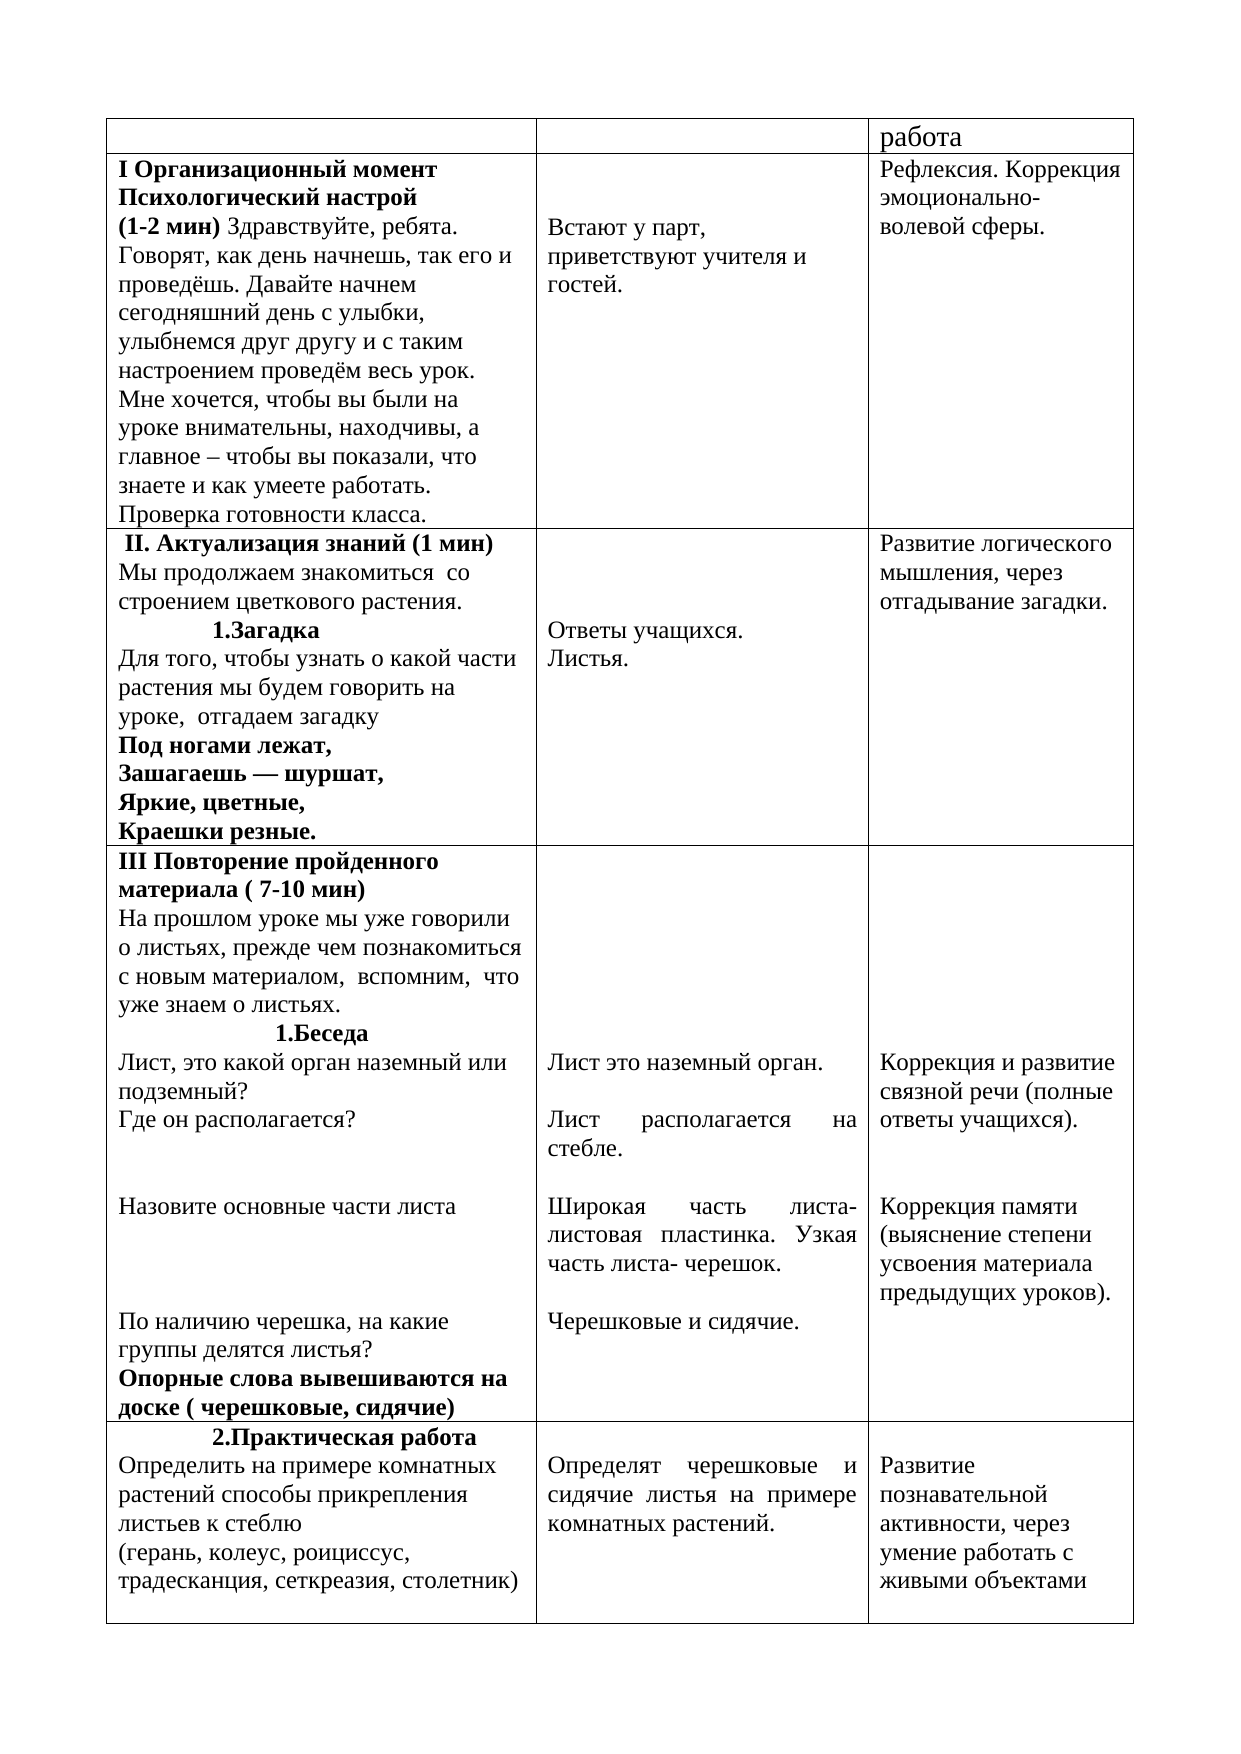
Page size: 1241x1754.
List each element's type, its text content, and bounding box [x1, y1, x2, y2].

table_cell Коррекция и развитие связной речи (полные ответы учащихся). Коррекция памяти (выяснение степени усвоения материала предыдущих уроков). [869, 846, 1133, 1421]
table_cell I Организационный момент Психологический настрой (1-2 мин) Здравствуйте, ребята. Говорят, как день начнешь, так его и проведёшь. Давайте начнем сегодняшний день с улыбки, улыбнемся друг другу и с таким настроением проведём весь урок. Мне хочется, чтобы вы были на уроке внимательны, находчивы, а главное – чтобы вы показали, что знаете и как умеете работать. Проверка готовности класса. [107, 154, 536, 527]
table_cell 2.Практическая работа Определить на примере комнатных растений способы прикрепления листьев к стеблю (герань, колеус, роициссус, традесканция, сеткреазия, столетник) [107, 1422, 536, 1623]
table_cell Встают у парт, приветствуют учителя и гостей. [537, 154, 868, 527]
table_cell Ответы учащихся. Листья. [537, 529, 868, 845]
table_cell II. Актуализация знаний (1 мин) Мы продолжаем знакомиться со строением цветкового растения. 1.Загадка Для того, чтобы узнать о какой части растения мы будем говорить на уроке, отгадаем загадку Под ногами лежат, Зашагаешь — шуршат, Яркие, цветные, Краешки резные. [107, 529, 536, 845]
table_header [869, 119, 1133, 153]
table_cell Лист это наземный орган. Лист располагается на стебле. Широкая часть листа- листовая пластинка. Узкая часть листа- черешок. Черешковые и сидячие. [537, 846, 868, 1421]
table_cell Рефлексия. Коррекция эмоционально-волевой сферы. [869, 154, 1133, 527]
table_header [537, 119, 868, 153]
table_cell Определят черешковые и сидячие листья на примере комнатных растений. [537, 1422, 868, 1623]
table_cell Развитие логического мышления, через отгадывание загадки. [869, 529, 1133, 845]
table_cell Развитие познавательной активности, через умение работать с живыми объектами [869, 1422, 1133, 1623]
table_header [107, 119, 536, 153]
table_cell III Повторение пройденного материала ( 7-10 мин) На прошлом уроке мы уже говорили о листьях, прежде чем познакомиться с новым материалом, вспомним, что уже знаем о листьях. 1.Беседа Лист, это какой орган наземный или подземный? Где он располагается? Назовите основные части листа По наличию черешка, на какие группы делятся листья? Опорные слова вывешиваются на доске ( черешковые, сидячие) [107, 846, 536, 1421]
